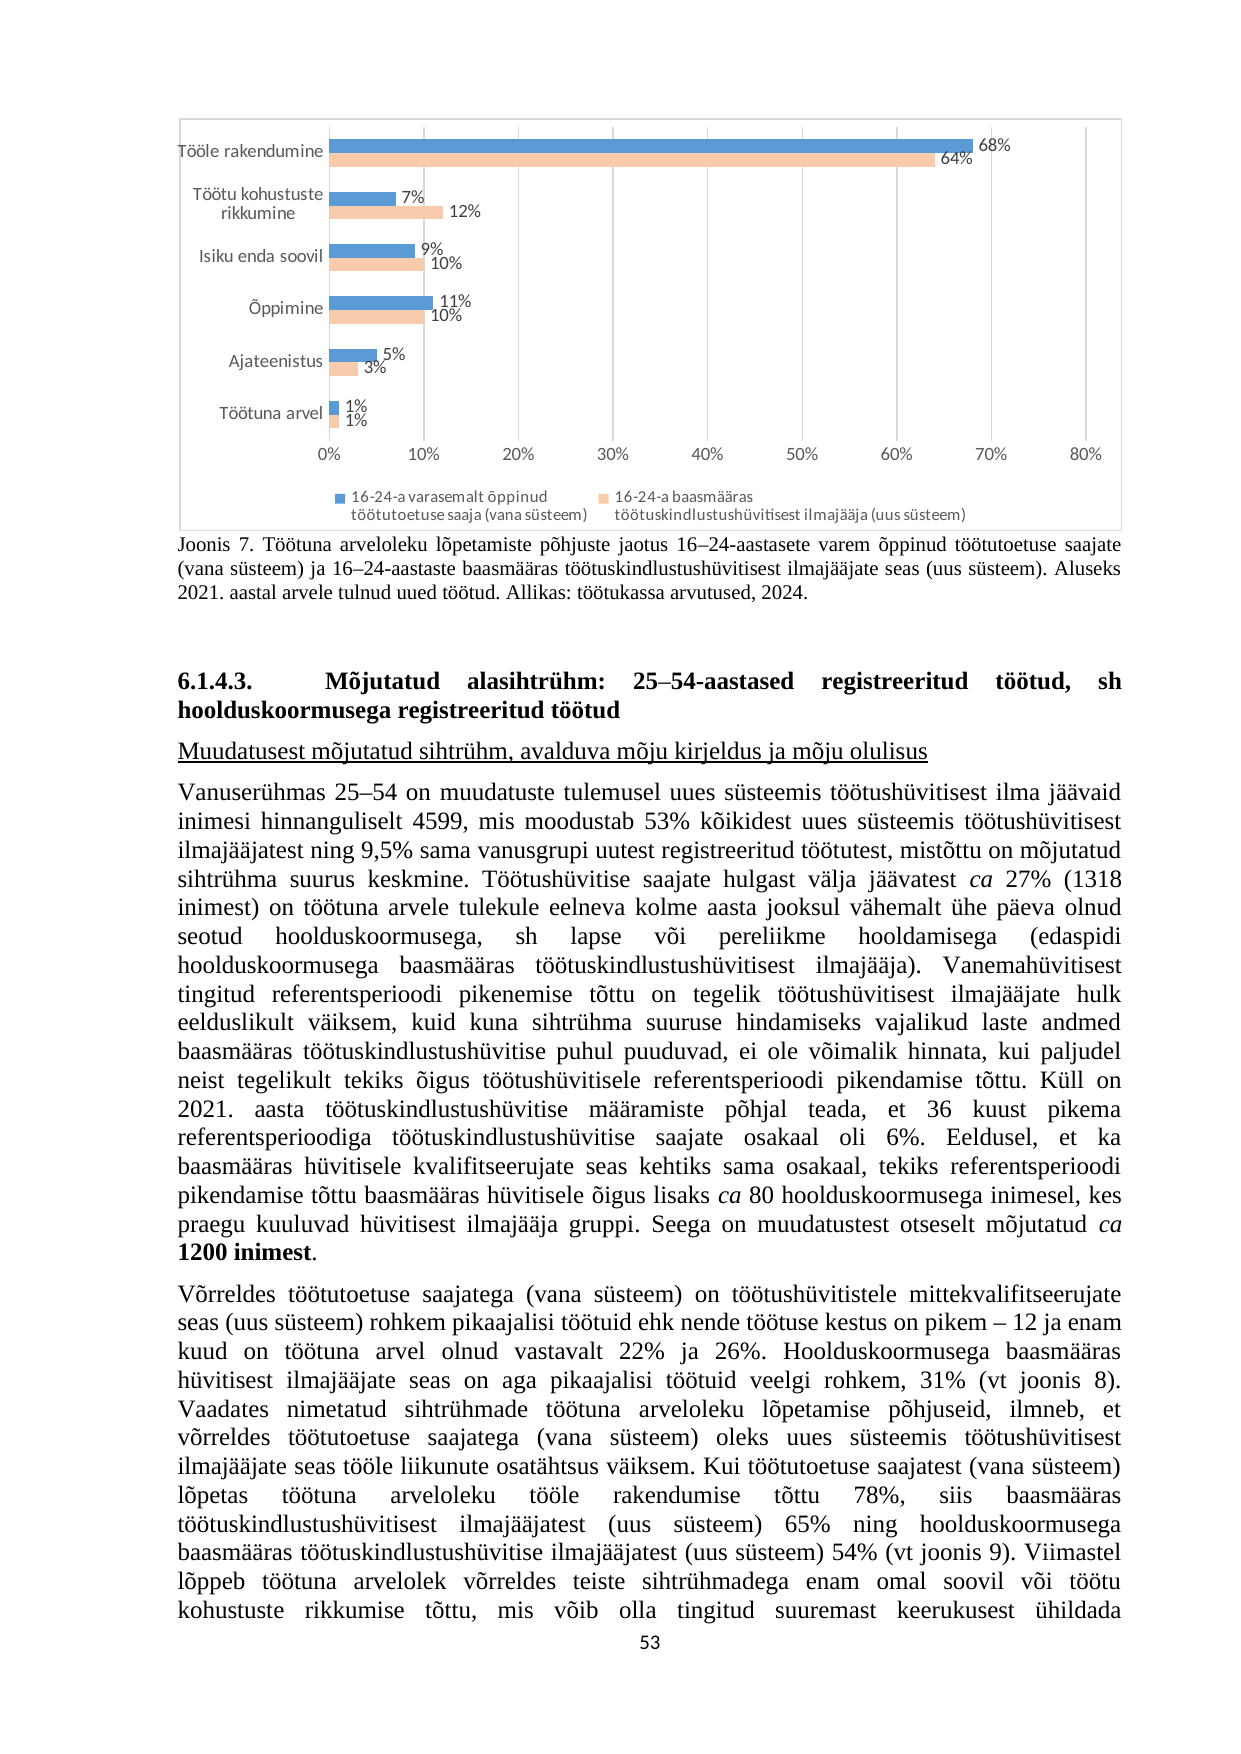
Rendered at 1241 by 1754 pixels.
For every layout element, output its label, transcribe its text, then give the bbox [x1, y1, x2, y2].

text Joonis 7. Töötuna arveloleku lõpetamiste põhjuste jaotus 16–24-aastasete varem õppinud töötutoetuse saajate (vana süsteem) ja 16–24-aastaste baasmääras töötuskindlustushüvitisest ilmajääjate seas (uus süsteem). Aluseks 2021. aastal arvele tulnud uued töötud. Allikas: töötukassa arvutused, 2024. [177, 532, 1122, 604]
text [177, 1279, 1122, 1624]
text Vanuserühmas 25–54 on muudatuste tulemusel uues süsteemis töötushüvitisest ilma jäävaid inimesi hinnanguliselt 4599, mis moodustab 53% kõikidest uues süsteemis töötushüvitisest ilmajääjatest ning 9,5% sama vanusgrupi uutest registreeritud töötutest, mistõttu on mõjutatud sihtrühma suurus keskmine. Töötushüvitise saajate hulgast välja jäävatest ca 27% (1318 inimest) on töötuna arvele tulekule eelneva kolme aasta jooksul vähemalt ühe päeva olnud seotud hoolduskoormusega, sh lapse või pereliikme hooldamisega (edaspidi hoolduskoormusega baasmääras töötuskindlustushüvitisest ilmajääja). Vanemahüvitisest tingitud referentsperioodi pikenemise tõttu on tegelik töötushüvitisest ilmajääjate hulk eelduslikult väiksem, kuid kuna sihtrühma suuruse hindamiseks vajalikud laste andmed baasmääras töötuskindlustushüvitise puhul puuduvad, ei ole võimalik hinnata, kui paljudel neist tegelikult tekiks õigus töötushüvitisele referentsperioodi pikendamise tõttu. Küll on 2021. aasta töötuskindlustushüvitise määramiste põhjal teada, et 36 kuust pikema referentsperioodiga töötuskindlustushüvitise saajate osakaal oli 6%. Eeldusel, et ka baasmääras hüvitisele kvalifitseerujate seas kehtiks sama osakaal, tekiks referentsperioodi pikendamise tõttu baasmääras hüvitisele õigus lisaks ca 80 hoolduskoormusega inimesel, kes praegu kuuluvad hüvitisest ilmajääja gruppi. Seega on muudatustest otseselt mõjutatud ca 1200 inimest. [177, 777, 1122, 1266]
text Muudatusest mõjutatud sihtrühm, avalduva mõju kirjeldus ja mõju olulisus [177, 736, 1122, 765]
list Mõjutatud alasihtrühm: 25–54-aastased registreeritud töötud, sh hoolduskoormusega registreeritud töötud [177, 666, 1122, 724]
